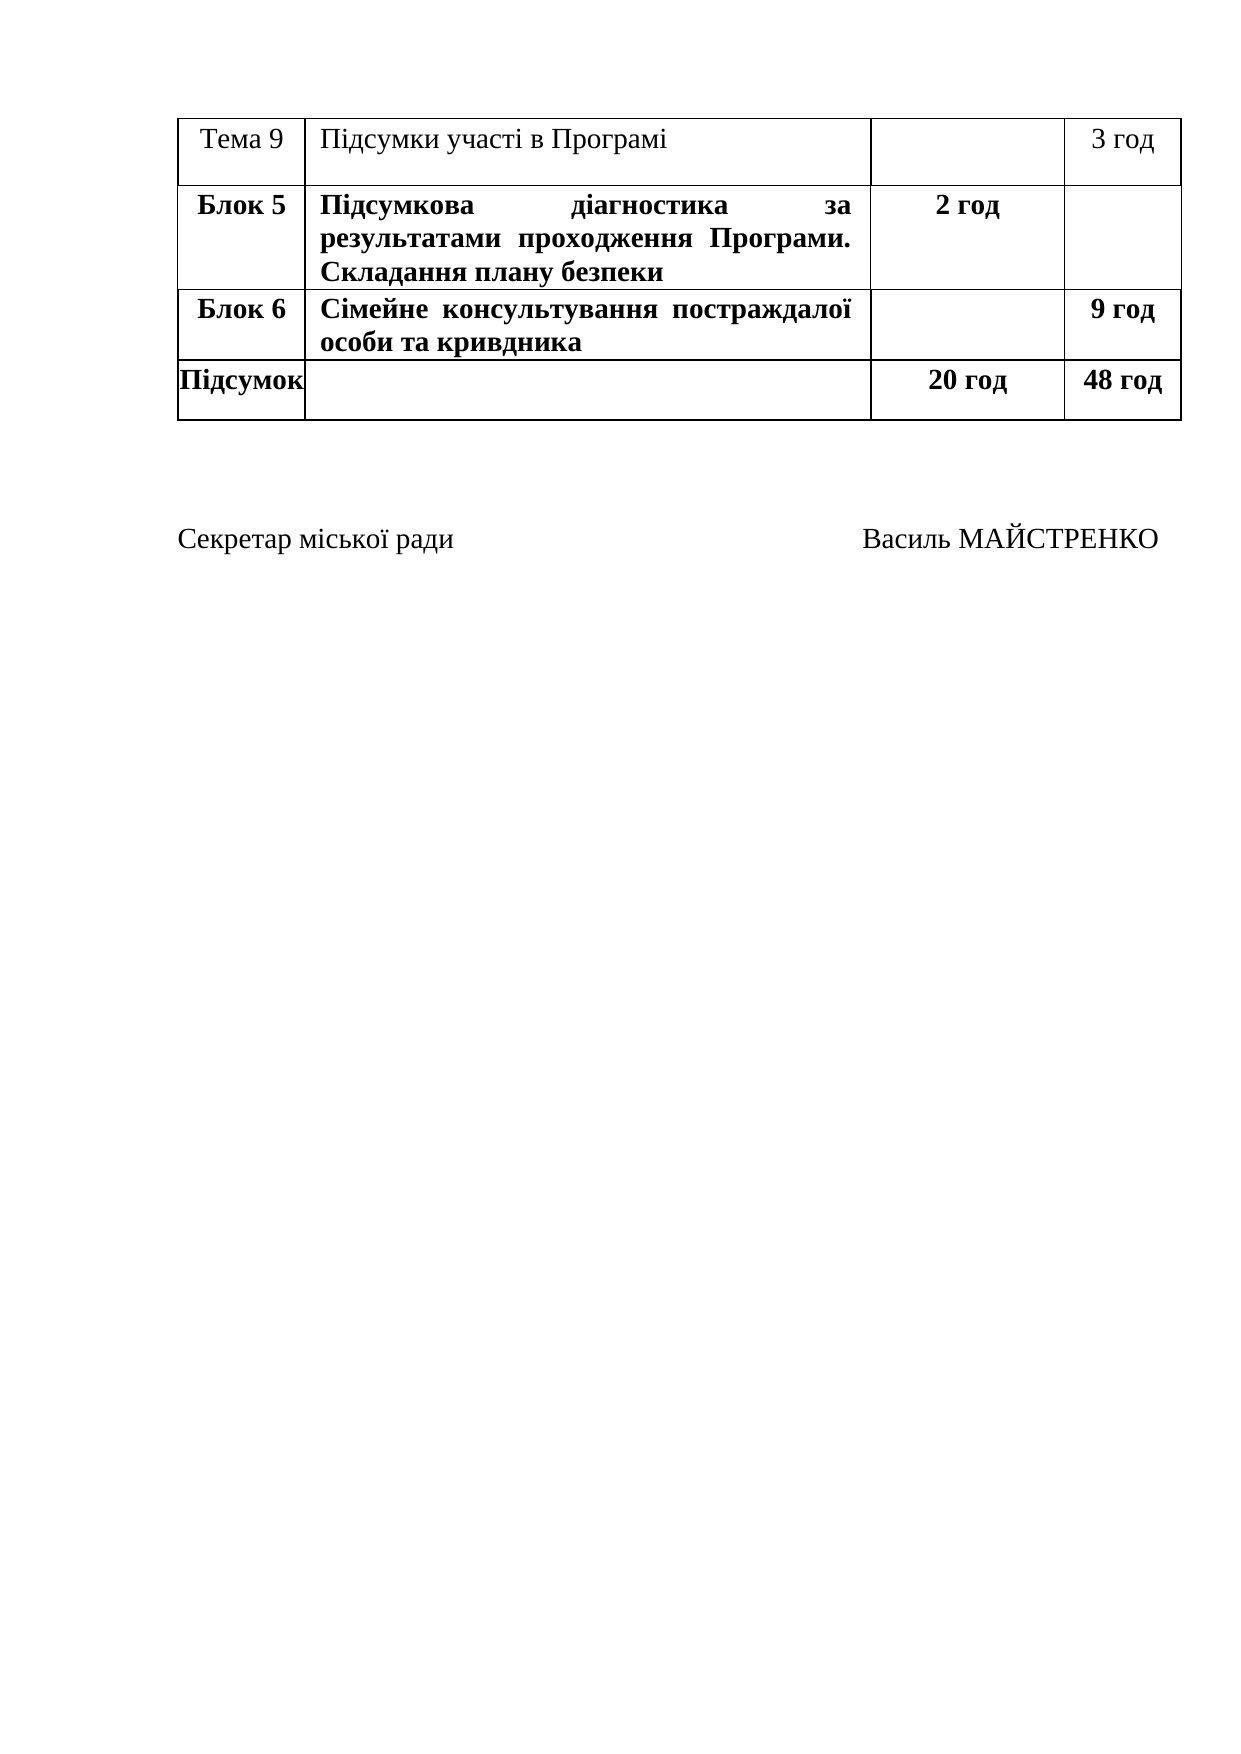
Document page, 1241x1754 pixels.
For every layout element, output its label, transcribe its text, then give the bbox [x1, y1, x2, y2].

table_cell [1065, 186, 1181, 289]
table_cell Підсумкова діагностика за результатами проходження Програми. Складання плану безпеки [306, 186, 870, 289]
table_cell 48 год [1065, 361, 1180, 419]
table_cell Блок 5 [178, 186, 304, 289]
table_cell Блок 6 [179, 290, 304, 359]
text Секретар міської ради Василь МАЙСТРЕНКО [177, 521, 1181, 555]
table_cell Підсумок [179, 361, 304, 419]
table_cell 9 год [1065, 290, 1180, 359]
table_cell Сімейне консультування постраждалої особи та кривдника [306, 290, 870, 359]
table_cell 3 год [1065, 119, 1180, 184]
table_cell [306, 361, 870, 419]
table_cell [872, 290, 1064, 359]
table_cell [872, 119, 1064, 184]
table_cell Підсумки участі в Програмі [306, 119, 870, 184]
table_cell 2 год [871, 186, 1064, 289]
table_cell Тема 9 [179, 119, 304, 184]
table_cell 20 год [872, 361, 1064, 419]
